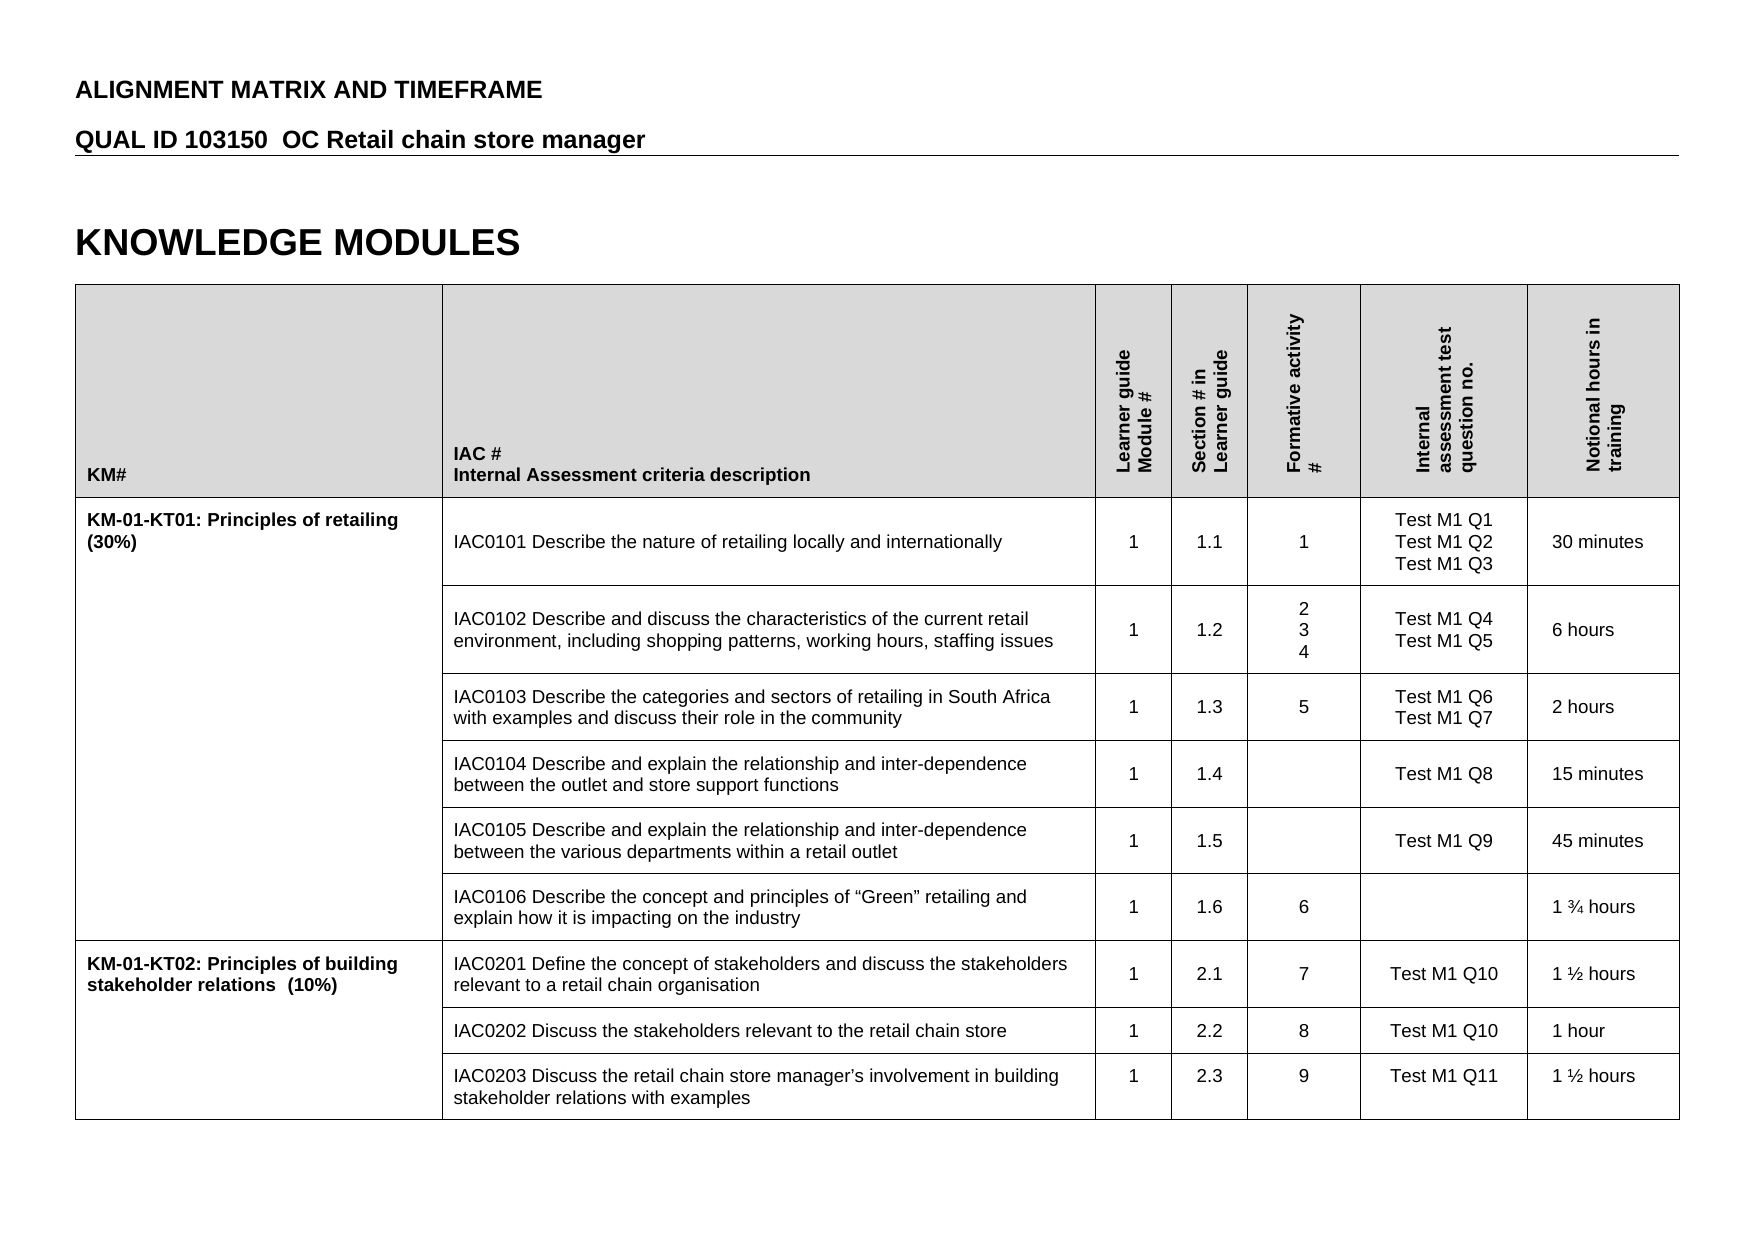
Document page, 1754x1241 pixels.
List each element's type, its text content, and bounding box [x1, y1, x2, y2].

table_cell Test M1 Q8 [1361, 741, 1527, 807]
table_cell 1 ½ hours [1528, 1054, 1679, 1119]
table_cell 1.5 [1172, 808, 1247, 873]
table_cell 2.1 [1172, 941, 1247, 1007]
table_cell 1 [1096, 808, 1171, 873]
table_cell 1.4 [1172, 741, 1247, 807]
table_cell 30 minutes [1528, 498, 1679, 585]
text ALIGNMENT MATRIX AND TIMEFRAME [75, 75, 1679, 104]
table_cell 1 [1096, 941, 1171, 1007]
table_header Learner guide Module # [1096, 285, 1171, 497]
table_cell IAC0101 Describe the nature of retailing locally and internationally [443, 498, 1095, 585]
table_cell Test M1 Q6 Test M1 Q7 [1361, 674, 1527, 740]
table_cell IAC0105 Describe and explain the relationship and inter-dependence between the various departments within a retail outlet [443, 808, 1095, 873]
table_cell 2.2 [1172, 1008, 1247, 1053]
table_cell 8 [1248, 1008, 1360, 1053]
table_cell 1.6 [1172, 874, 1247, 940]
table_cell IAC0102 Describe and discuss the characteristics of the current retail environment, including shopping patterns, working hours, staffing issues [443, 586, 1095, 673]
table_cell 1 [1096, 586, 1171, 673]
table_cell IAC0201 Define the concept of stakeholders and discuss the stakeholders relevant to a retail chain organisation [443, 941, 1095, 1007]
table_cell 7 [1248, 941, 1360, 1007]
table_cell IAC0104 Describe and explain the relationship and inter-dependence between the outlet and store support functions [443, 741, 1095, 807]
table_header IAC # Internal Assessment criteria description [443, 285, 1095, 497]
table_cell 1 [1248, 498, 1360, 585]
table_header Internal assessment test question no. [1361, 285, 1527, 497]
table_cell 1.2 [1172, 586, 1247, 673]
table_cell [1248, 808, 1360, 873]
table_header Formative activity # [1248, 285, 1360, 497]
text KNOWLEDGE MODULES [75, 220, 1679, 263]
table_cell Test M1 Q1 Test M1 Q2 Test M1 Q3 [1361, 498, 1527, 585]
table_cell IAC0106 Describe the concept and principles of “Green” retailing and explain how it is impacting on the industry [443, 874, 1095, 940]
table_cell 1 [1096, 674, 1171, 740]
table_cell 2 3 4 [1248, 586, 1360, 673]
table_cell KM-01-KT01: Principles of retailing (30%) [76, 498, 442, 940]
table_cell Test M1 Q9 [1361, 808, 1527, 873]
table_cell 9 [1248, 1054, 1360, 1119]
table_cell 1.3 [1172, 674, 1247, 740]
table_cell 2.3 [1172, 1054, 1247, 1119]
table_cell 2 hours [1528, 674, 1679, 740]
table_cell 15 minutes [1528, 741, 1679, 807]
table_cell 45 minutes [1528, 808, 1679, 873]
table_cell IAC0202 Discuss the stakeholders relevant to the retail chain store [443, 1008, 1095, 1053]
table_cell 6 [1248, 874, 1360, 940]
table_cell 1 [1096, 741, 1171, 807]
table_cell 6 hours [1528, 586, 1679, 673]
table_cell Test M1 Q10 [1361, 941, 1527, 1007]
table_cell IAC0203 Discuss the retail chain store manager’s involvement in building stakeholder relations with examples [443, 1054, 1095, 1119]
table_cell [1248, 741, 1360, 807]
table_cell 1 [1096, 1008, 1171, 1053]
table_header KM# [76, 285, 442, 497]
table_cell 5 [1248, 674, 1360, 740]
table_cell IAC0103 Describe the categories and sectors of retailing in South Africa with examples and discuss their role in the community [443, 674, 1095, 740]
table_cell KM-01-KT02: Principles of building stakeholder relations (10%) [76, 941, 442, 1119]
table_cell 1 [1096, 498, 1171, 585]
table_header Section # in Learner guide [1172, 285, 1247, 497]
table_cell [1361, 874, 1527, 940]
table_cell 1 ¾ hours [1528, 874, 1679, 940]
table_header Notional hours in training [1528, 285, 1679, 497]
table_cell 1 hour [1528, 1008, 1679, 1053]
table_cell 1 [1096, 874, 1171, 940]
table_cell 1 ½ hours [1528, 941, 1679, 1007]
table_cell 1 [1096, 1054, 1171, 1119]
text QUAL ID 103150 OC Retail chain store manager [75, 124, 1679, 155]
table_cell Test M1 Q4 Test M1 Q5 [1361, 586, 1527, 673]
table_cell Test M1 Q10 [1361, 1008, 1527, 1053]
table_cell 1.1 [1172, 498, 1247, 585]
table_cell Test M1 Q11 [1361, 1054, 1527, 1119]
